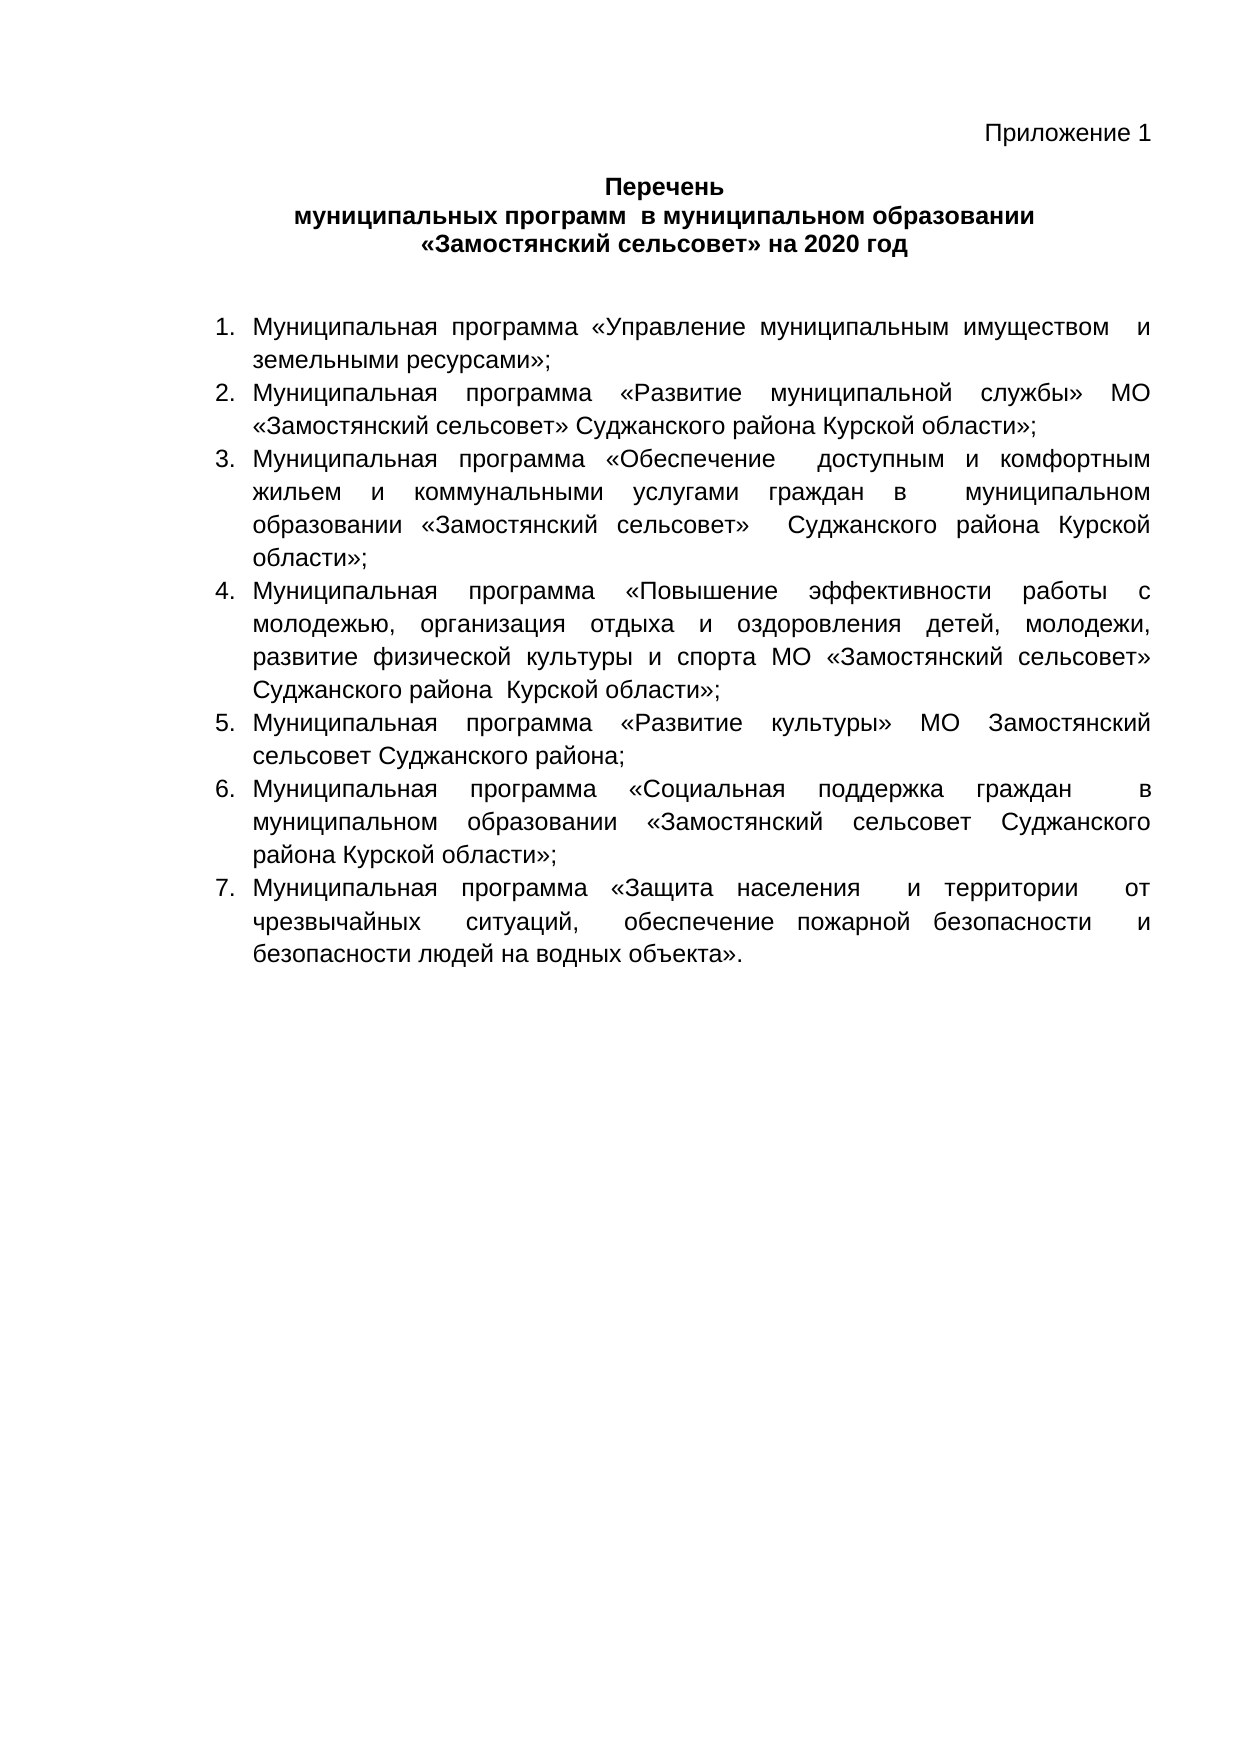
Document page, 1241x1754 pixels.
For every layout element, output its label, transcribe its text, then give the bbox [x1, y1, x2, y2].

text муниципальных программ в муниципальном образовании [177, 201, 1152, 229]
list Муниципальная программа «Обеспечение доступным и комфортным жильем и коммунальными услугами граждан в муниципальном образовании «Замостянский сельсовет» Суджанского района Курской области»; [215, 444, 1152, 572]
list Муниципальная программа «Защита населения и территории от чрезвычайных ситуаций, обеспечение пожарной безопасности и безопасности людей на водных объекта». [215, 873, 1152, 968]
list Муниципальная программа «Развитие муниципальной службы» МО «Замостянский сельсовет» Суджанского района Курской области»; [215, 378, 1152, 440]
text Перечень [177, 172, 1152, 201]
list Муниципальная программа «Управление муниципальным имуществом и земельными ресурсами»; [215, 312, 1152, 374]
text «Замостянский сельсовет» на 2020 год [177, 229, 1152, 258]
text Приложение 1 [177, 118, 1152, 147]
list Муниципальная программа «Социальная поддержка граждан в муниципальном образовании «Замостянский сельсовет Суджанского района Курской области»; [215, 774, 1152, 869]
list Муниципальная программа «Повышение эффективности работы с молодежью, организация отдыха и оздоровления детей, молодежи, развитие физической культуры и спорта МО «Замостянский сельсовет» Суджанского района Курской области»; [215, 576, 1152, 704]
list Муниципальная программа «Развитие культуры» МО Замостянский сельсовет Суджанского района; [215, 708, 1152, 770]
